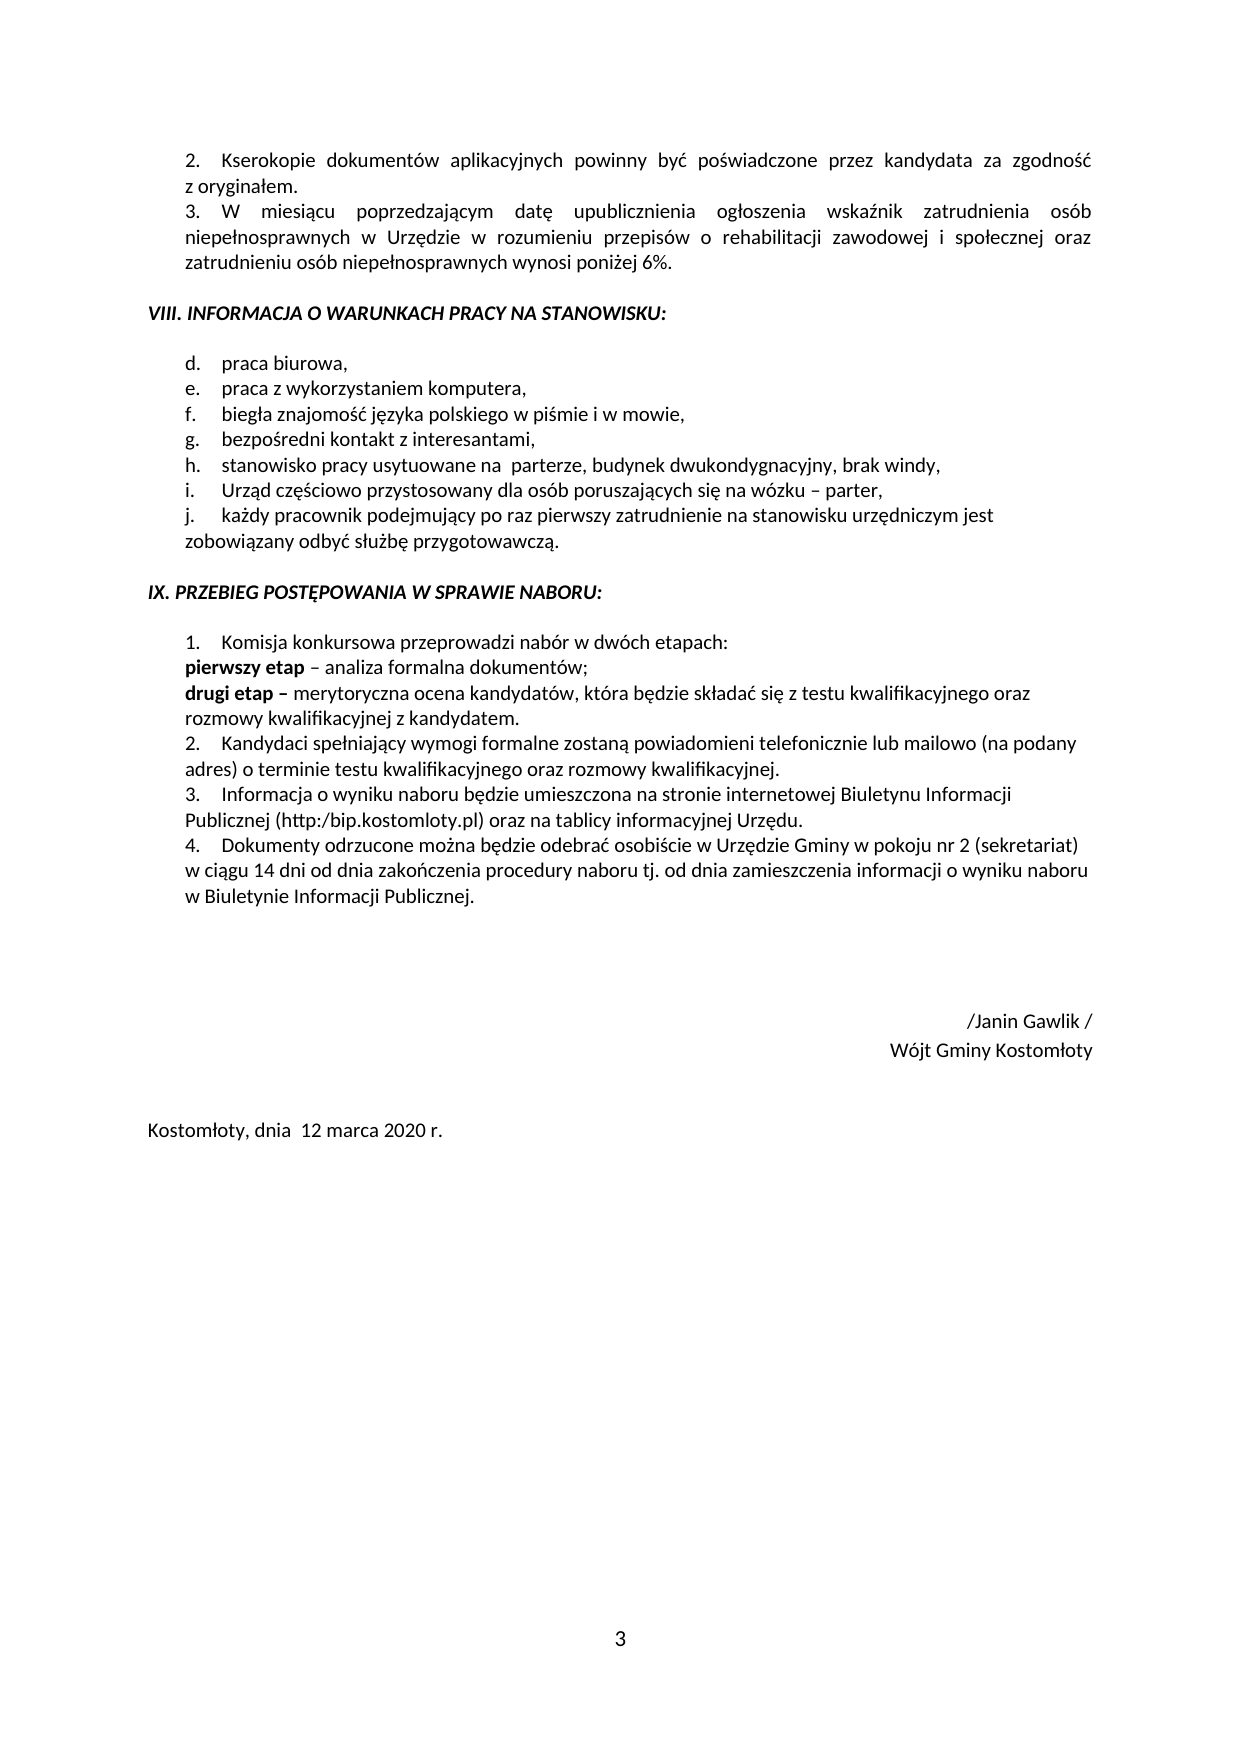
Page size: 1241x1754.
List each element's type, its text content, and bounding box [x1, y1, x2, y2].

text Kostomłoty, dnia 12 marca 2020 r. [148, 1117, 1093, 1142]
list praca z wykorzystaniem komputera, [185, 376, 1093, 401]
list Urząd częściowo przystosowany dla osób poruszających się na wózku – parter, [185, 477, 1093, 503]
list praca biurowa, [185, 350, 1093, 376]
list Komisja konkursowa przeprowadzi nabór w dwóch etapach: pierwszy etap – analiza formalna dokumentów; drugi etap – merytoryczna ocena kandydatów, która będzie składać się z testu kwalifikacyjnego oraz rozmowy kwalifikacyjnej z kandydatem. [185, 629, 1093, 731]
list Dokumenty odrzucone można będzie odebrać osobiście w Urzędzie Gminy w pokoju nr 2 (sekretariat) w ciągu 14 dni od dnia zakończenia procedury naboru tj. od dnia zamieszczenia informacji o wyniku naboru w Biuletynie Informacji Publicznej. [185, 832, 1093, 908]
list stanowisko pracy usytuowane na parterze, budynek dwukondygnacyjny, brak windy, [185, 452, 1093, 477]
list każdy pracownik podejmujący po raz pierwszy zatrudnienie na stanowisku urzędniczym jest zobowiązany odbyć służbę przygotowawczą. [185, 503, 1093, 553]
list Kandydaci spełniający wymogi formalne zostaną powiadomieni telefonicznie lub mailowo (na podany adres) o terminie testu kwalifikacyjnego oraz rozmowy kwalifikacyjnej. [185, 731, 1093, 781]
list biegła znajomość języka polskiego w piśmie i w mowie, [185, 401, 1093, 426]
list Kserokopie dokumentów aplikacyjnych powinny być poświadczone przez kandydata za zgodność z oryginałem. [185, 148, 1093, 198]
list Informacja o wyniku naboru będzie umieszczona na stronie internetowej Biuletynu Informacji Publicznej (http:/bip.kostomloty.pl) oraz na tablicy informacyjnej Urzędu. [185, 781, 1093, 832]
list bezpośredni kontakt z interesantami, [185, 426, 1093, 452]
text /Janin Gawlik / [258, 1008, 1093, 1034]
list W miesiącu poprzedzającym datę upublicznienia ogłoszenia wskaźnik zatrudnienia osób niepełnosprawnych w Urzędzie w rozumieniu przepisów o rehabilitacji zawodowej i społecznej oraz zatrudnieniu osób niepełnosprawnych wynosi poniżej 6%. [185, 198, 1093, 275]
text VIII. INFORMACJA O WARUNKACH PRACY NA STANOWISKU: [148, 300, 1093, 326]
text IX. PRZEBIEG POSTĘPOWANIA W SPRAWIE NABORU: [148, 579, 1093, 604]
text Wójt Gminy Kostomłoty [258, 1038, 1093, 1063]
